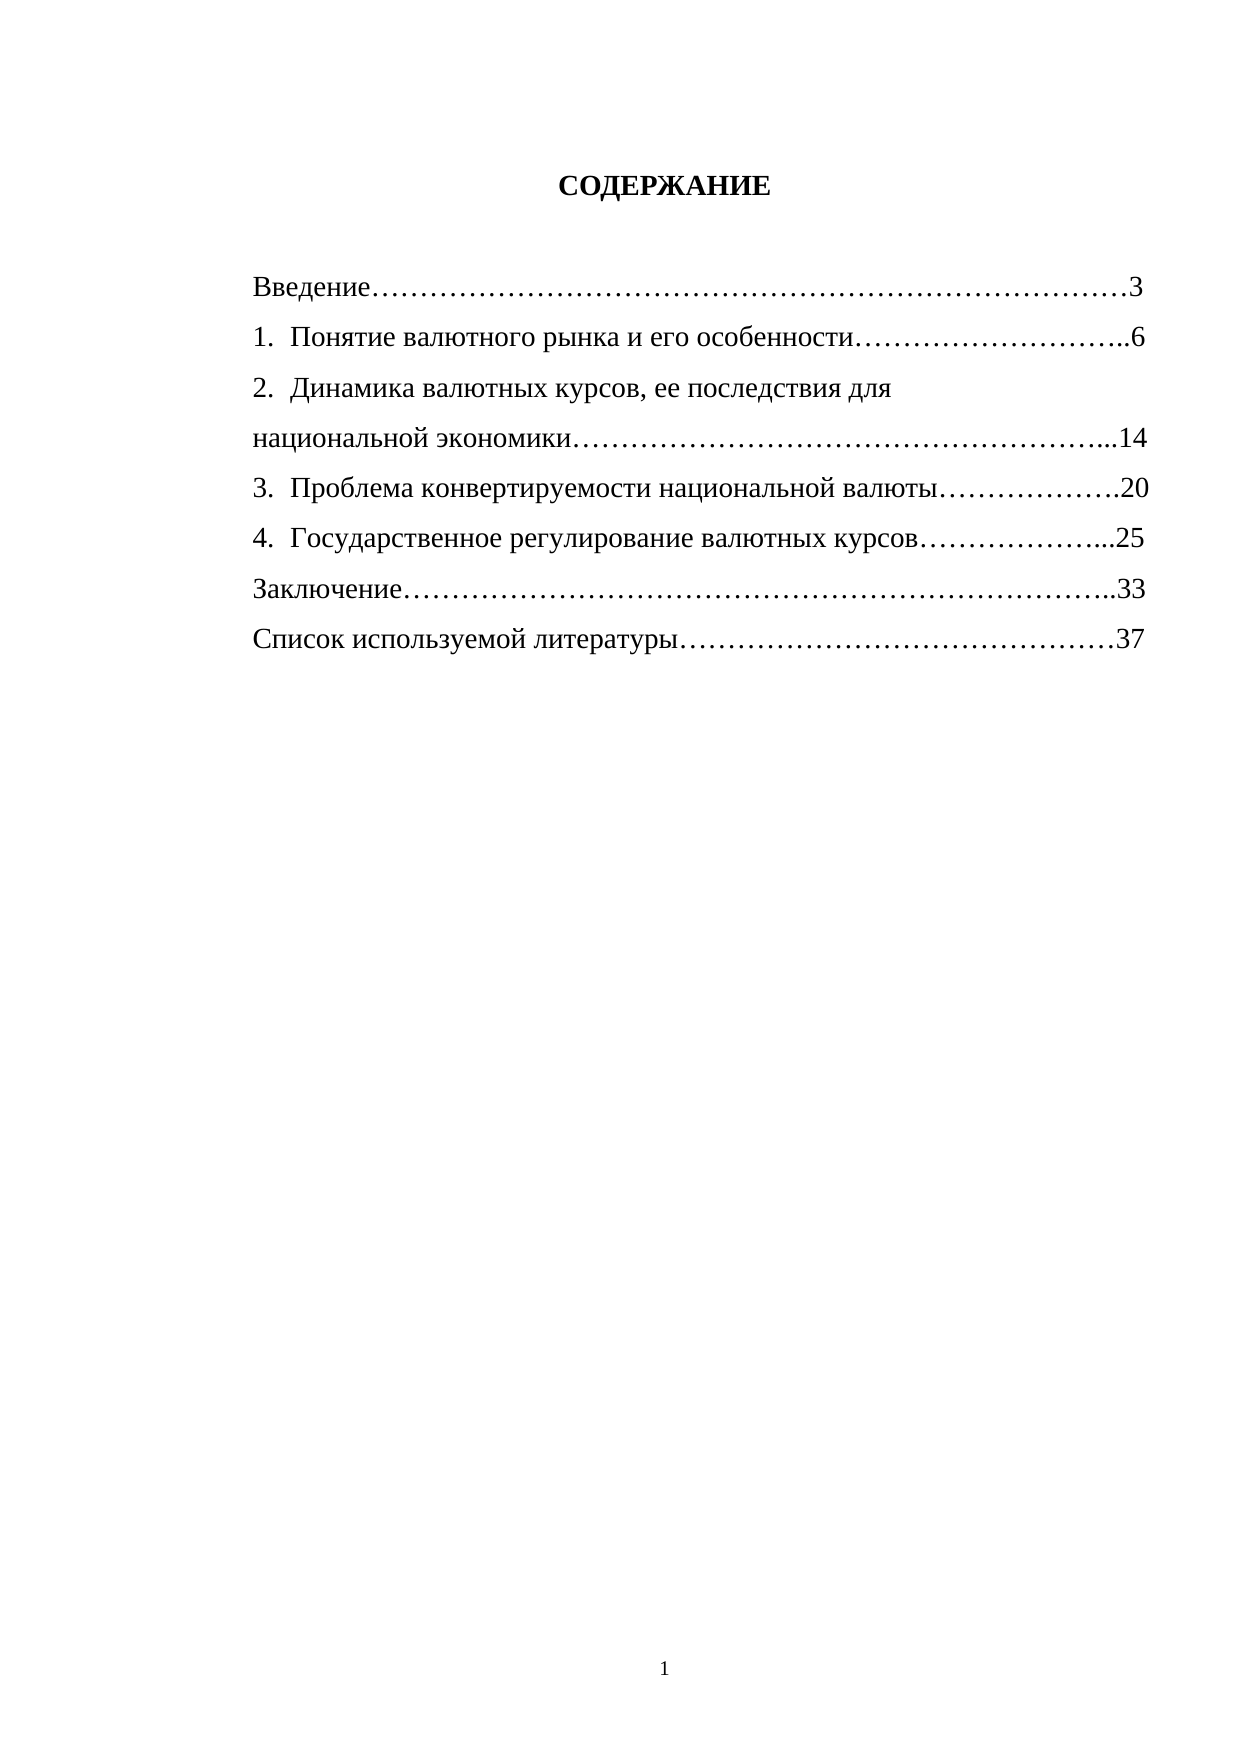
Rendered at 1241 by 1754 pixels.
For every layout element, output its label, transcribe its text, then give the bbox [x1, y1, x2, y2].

text Заключение………………………………………………………………..33 [252, 571, 1152, 604]
list Понятие валютного рынка и его особенности………………………..6 [252, 319, 1152, 353]
list Государственное регулирование валютных курсов………………...25 [252, 521, 1152, 554]
list Проблема конвертируемости национальной валюты……………….20 [252, 470, 1152, 504]
text Введение……………………………………………………………………3 [177, 269, 1152, 303]
subtitle Содержание [177, 168, 1152, 202]
text Список используемой литературы………………………………………37 [252, 621, 1152, 655]
text национальной экономики………………………………………………...14 [252, 420, 1152, 453]
list Динамика валютных курсов, ее последствия для [252, 370, 1152, 403]
